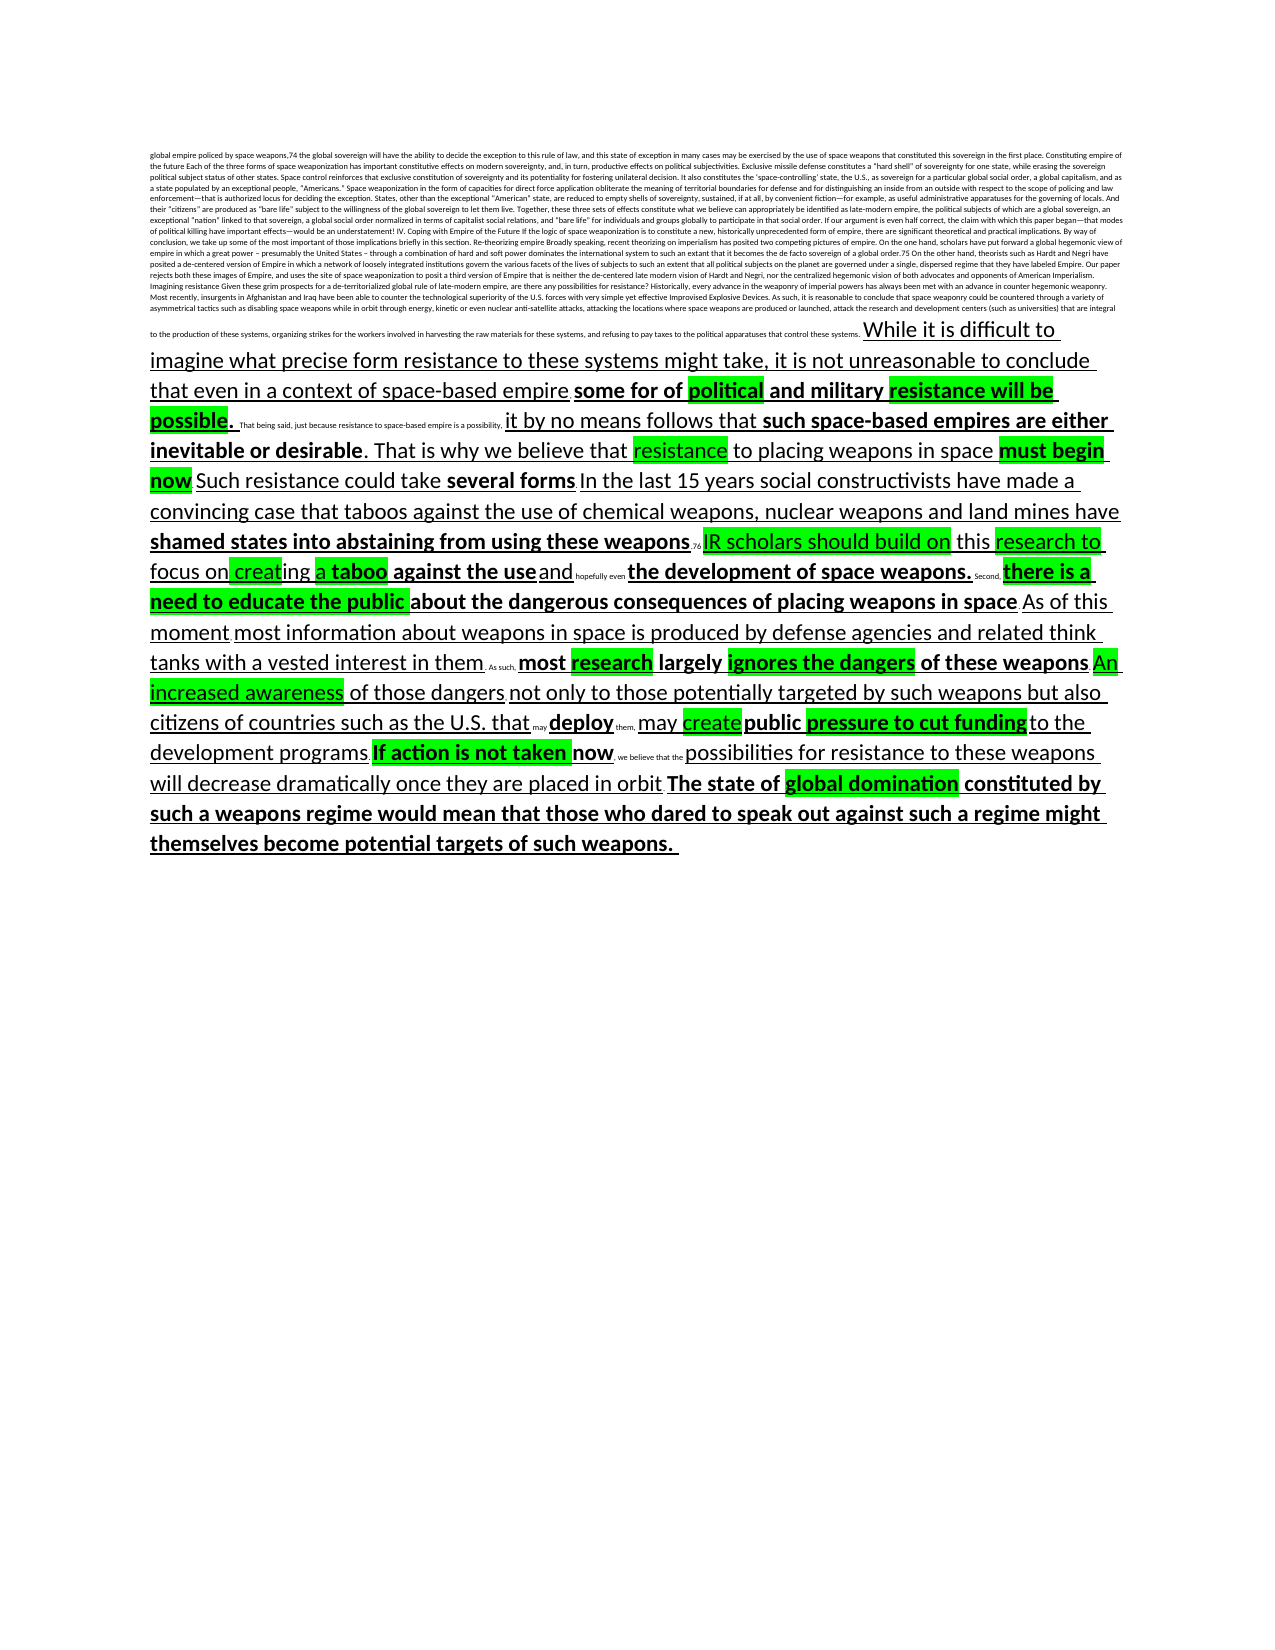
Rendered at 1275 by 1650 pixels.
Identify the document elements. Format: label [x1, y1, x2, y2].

text [150, 150, 1125, 857]
